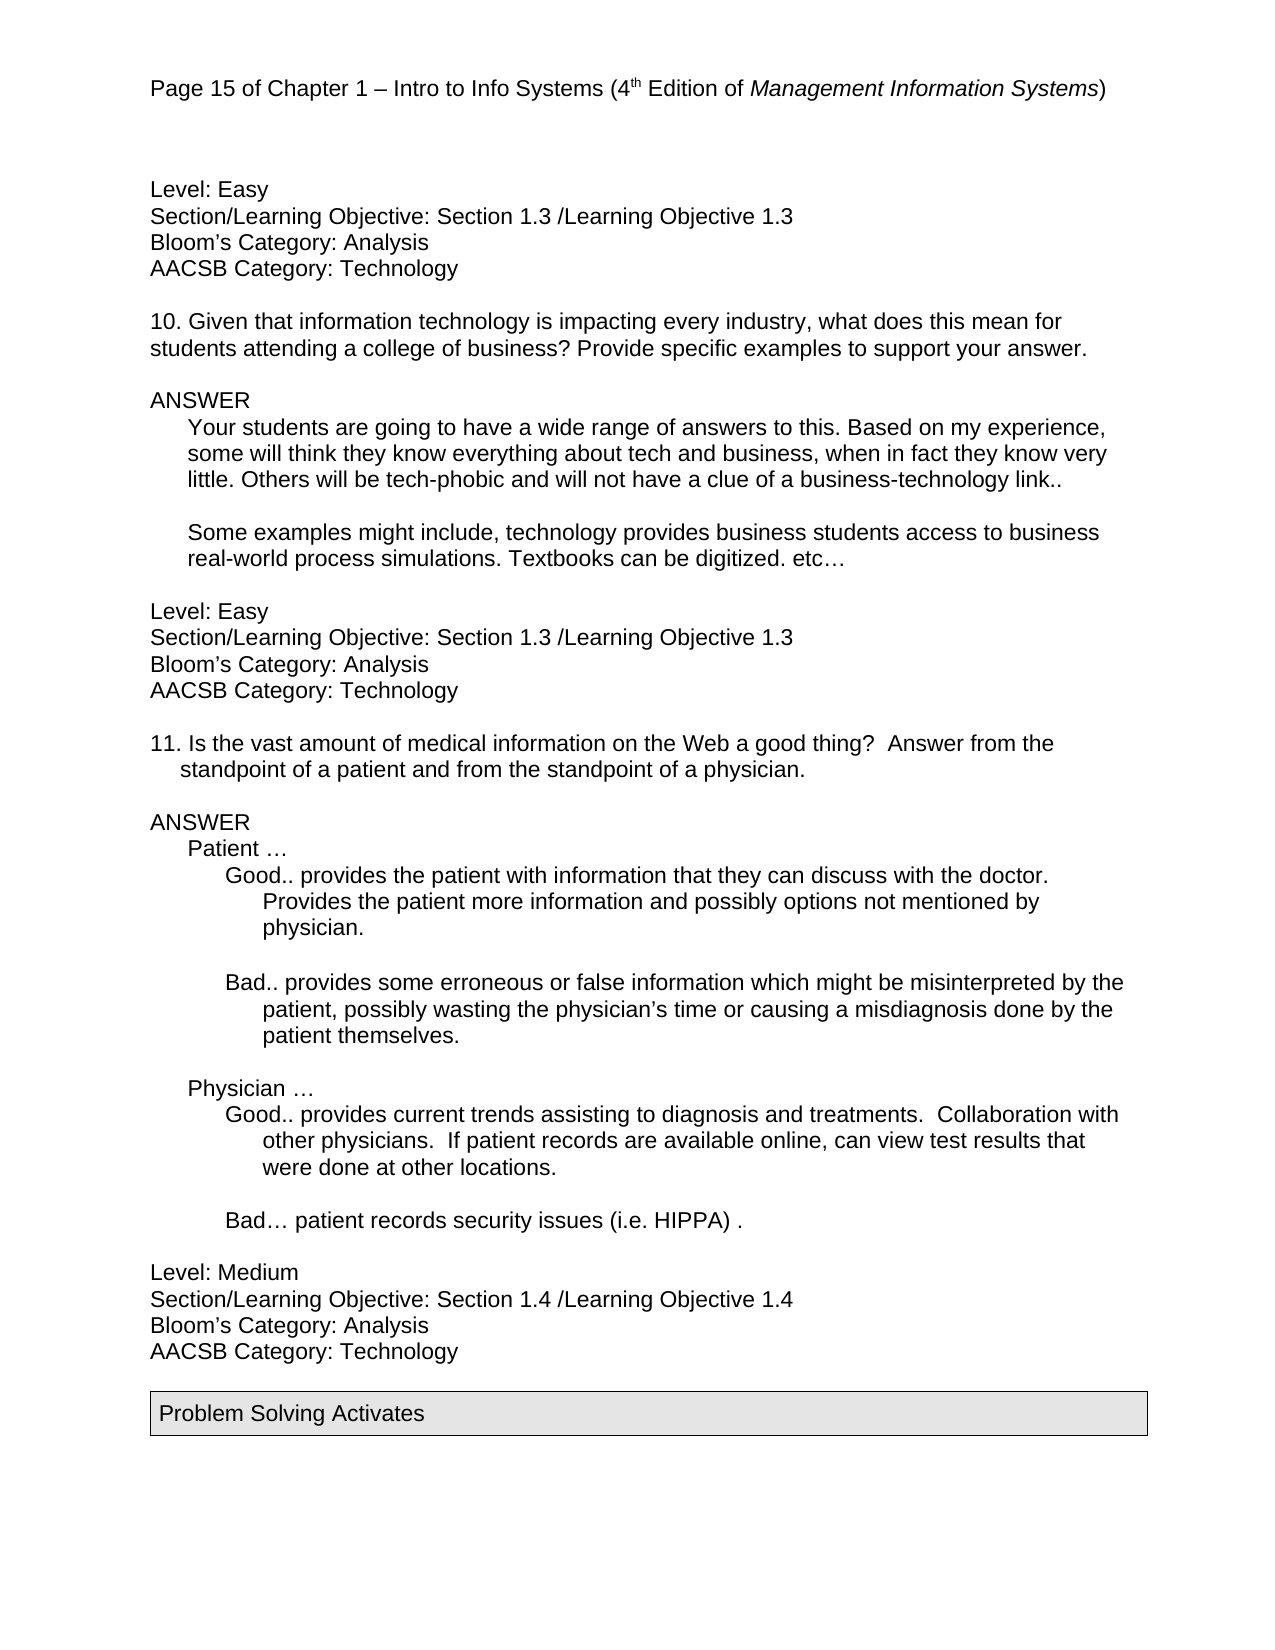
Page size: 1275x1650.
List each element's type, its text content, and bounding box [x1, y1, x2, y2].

text Bloom’s Category: Analysis [150, 229, 1125, 255]
text Section/Learning Objective: Section 1.3 /Learning Objective 1.3 [150, 203, 1125, 229]
text Good.. provides the patient with information that they can discuss with the doctor. Provides the patient more information and possibly options not mentioned by physician. [225, 862, 1125, 941]
text Section/Learning Objective: Section 1.4 /Learning Objective 1.4 [150, 1286, 1125, 1312]
text AACSB Category: Technology [150, 677, 1125, 703]
text Good.. provides current trends assisting to diagnosis and treatments. Collaboration with other physicians. If patient records are available online, can view test results that were done at other locations. [225, 1101, 1125, 1180]
text Bloom’s Category: Analysis [150, 651, 1125, 677]
text AACSB Category: Technology [150, 1338, 1125, 1365]
text ANSWER [150, 387, 1125, 413]
text ANSWER [150, 809, 1125, 835]
text Bad.. provides some erroneous or false information which might be misinterpreted by the patient, possibly wasting the physician’s time or causing a misdiagnosis done by the patient themselves. [225, 969, 1125, 1048]
text 11. Is the vast amount of medical information on the Web a good thing? Answer from the standpoint of a patient and from the standpoint of a physician. [150, 730, 1125, 782]
text Level: Easy [150, 598, 1125, 624]
text AACSB Category: Technology [150, 255, 1125, 282]
text Patient … [187, 835, 1125, 862]
text Section/Learning Objective: Section 1.3 /Learning Objective 1.3 [150, 624, 1125, 651]
text 10. Given that information technology is impacting every industry, what does this mean for students attending a college of business? Provide specific examples to support your answer. [150, 308, 1125, 361]
text Your students are going to have a wide range of answers to this. Based on my experience, some will think they know everything about tech and business, when in fact they know very little. Others will be tech-phobic and will not have a clue of a business-technology link.. [187, 413, 1125, 493]
text Physician … [187, 1075, 1125, 1101]
table_header Problem Solving Activates [151, 1392, 1147, 1435]
text Level: Medium [150, 1259, 1125, 1286]
text Bloom’s Category: Analysis [150, 1312, 1125, 1338]
text Some examples might include, technology provides business students access to business real-world process simulations. Textbooks can be digitized. etc… [187, 519, 1125, 572]
text Bad… patient records security issues (i.e. HIPPA) . [225, 1207, 1125, 1233]
text Level: Easy [150, 176, 1125, 203]
